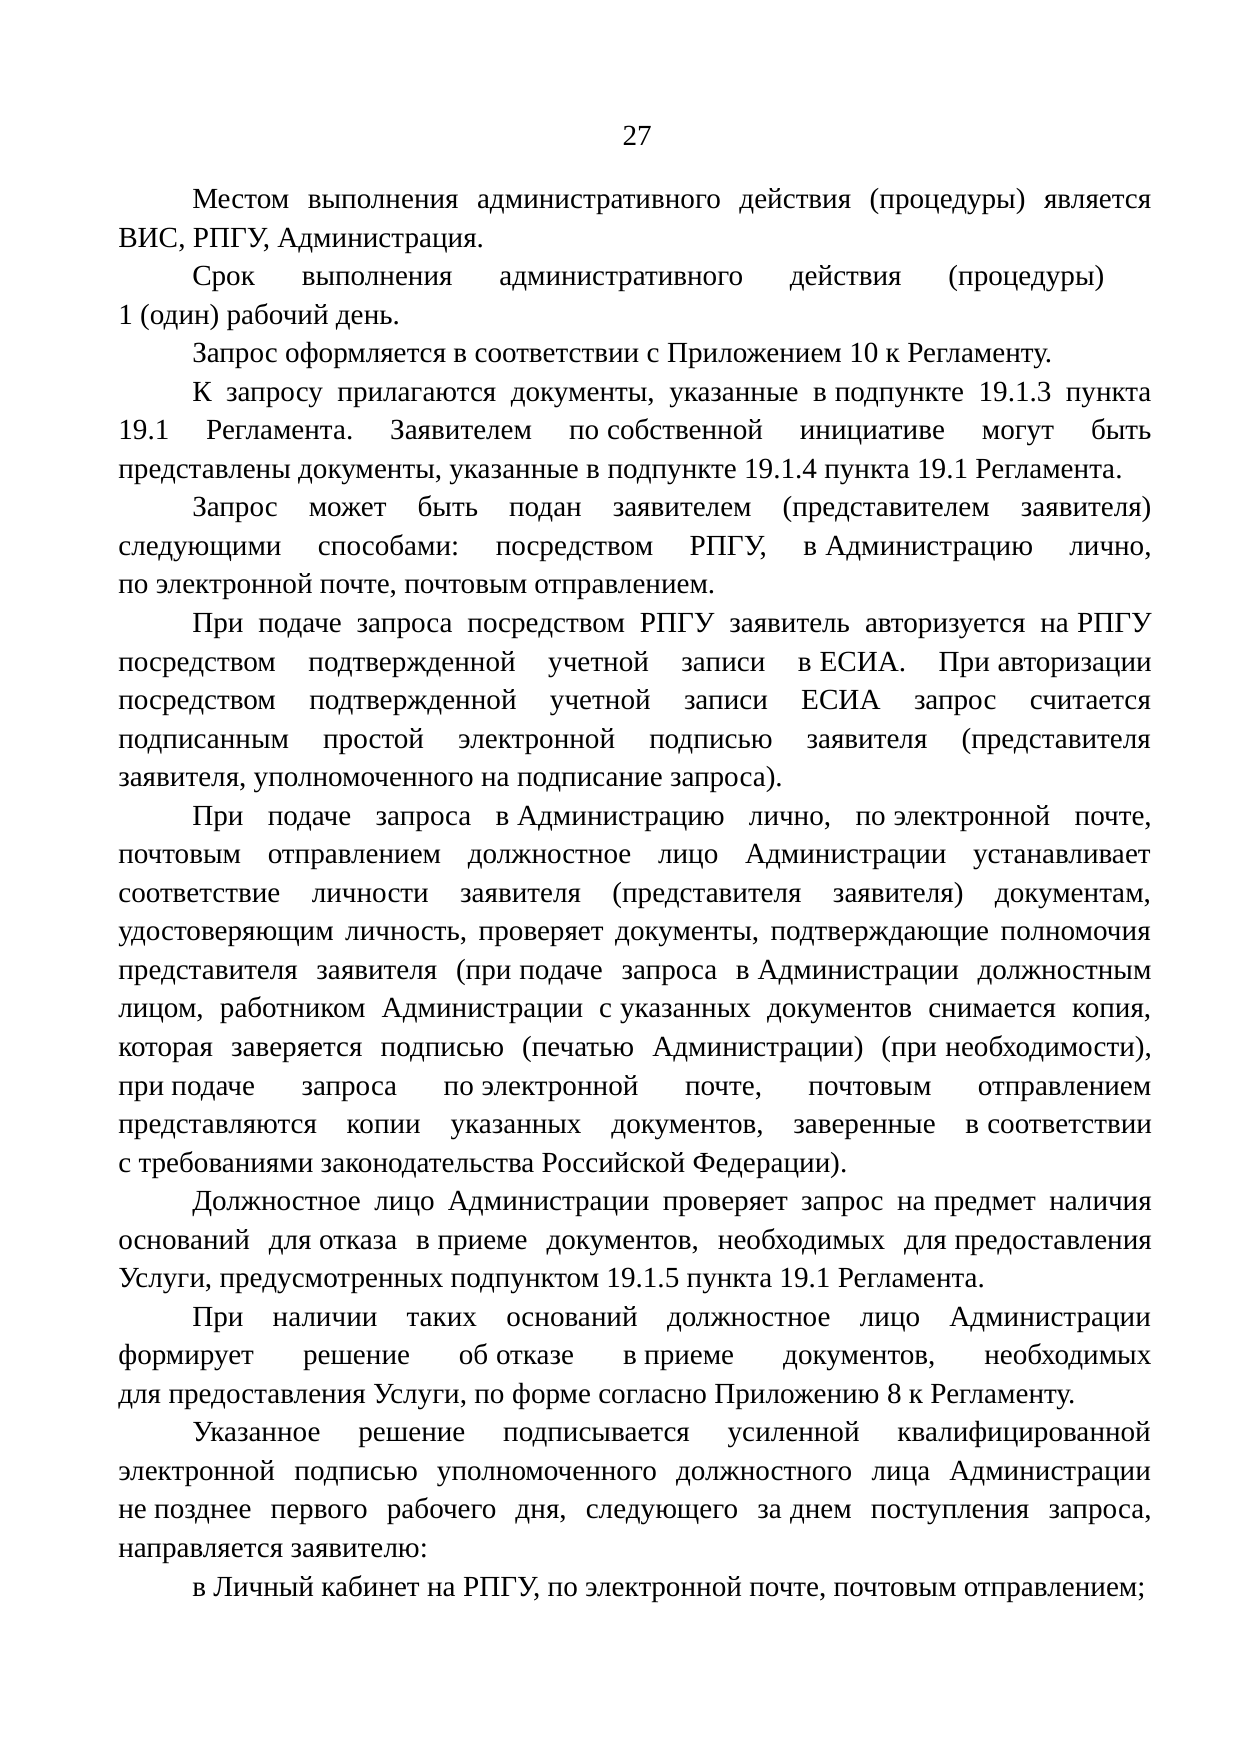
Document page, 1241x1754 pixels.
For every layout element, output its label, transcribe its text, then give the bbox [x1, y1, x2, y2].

text Срок выполнения административного действия (процедуры) 1 (один) рабочий день. [118, 258, 1152, 330]
text При подаче запроса в Администрацию лично, по электронной почте, почтовым отправлением должностное лицо Администрации устанавливает соответствие личности заявителя (представителя заявителя) документам, удостоверяющим личность, проверяет документы, подтверждающие полномочия представителя заявителя (при подаче запроса в Администрации должностным лицом, работником Администрации с указанных документов снимается копия, которая заверяется подписью (печатью Администрации) (при необходимости), при подаче запроса по электронной почте, почтовым отправлением представляются копии указанных документов, заверенные в соответствии с требованиями законодательства Российской Федерации). [118, 798, 1152, 1178]
text Указанное решение подписывается усиленной квалифицированной электронной подписью уполномоченного должностного лица Администрации не позднее первого рабочего дня, следующего за днем поступления запроса, направляется заявителю: [118, 1414, 1152, 1564]
text К запросу прилагаются документы, указанные в подпункте 19.1.3 пункта 19.1 Регламента. Заявителем по собственной инициативе могут быть представлены документы, указанные в подпункте 19.1.4 пункта 19.1 Регламента. [118, 374, 1152, 484]
text в Личный кабинет на РПГУ, по электронной почте, почтовым отправлением; [118, 1569, 1152, 1602]
text Местом выполнения административного действия (процедуры) является ВИС, РПГУ, Администрация. [118, 181, 1152, 253]
text При подаче запроса посредством РПГУ заявитель авторизуется на РПГУ посредством подтвержденной учетной записи в ЕСИА. При авторизации посредством подтвержденной учетной записи ЕСИА запрос считается подписанным простой электронной подписью заявителя (представителя заявителя, уполномоченного на подписание запроса). [118, 605, 1152, 793]
text Запрос может быть подан заявителем (представителем заявителя) следующими способами: посредством РПГУ, в Администрацию лично, по электронной почте, почтовым отправлением. [118, 489, 1152, 600]
text При наличии таких оснований должностное лицо Администрации формирует решение об отказе в приеме документов, необходимых для предоставления Услуги, по форме согласно Приложению 8 к Регламенту. [118, 1299, 1152, 1409]
text Должностное лицо Администрации проверяет запрос на предмет наличия оснований для отказа в приеме документов, необходимых для предоставления Услуги, предусмотренных подпунктом 19.1.5 пункта 19.1 Регламента. [118, 1183, 1152, 1294]
text Запрос оформляется в соответствии с Приложением 10 к Регламенту. [118, 335, 1152, 369]
